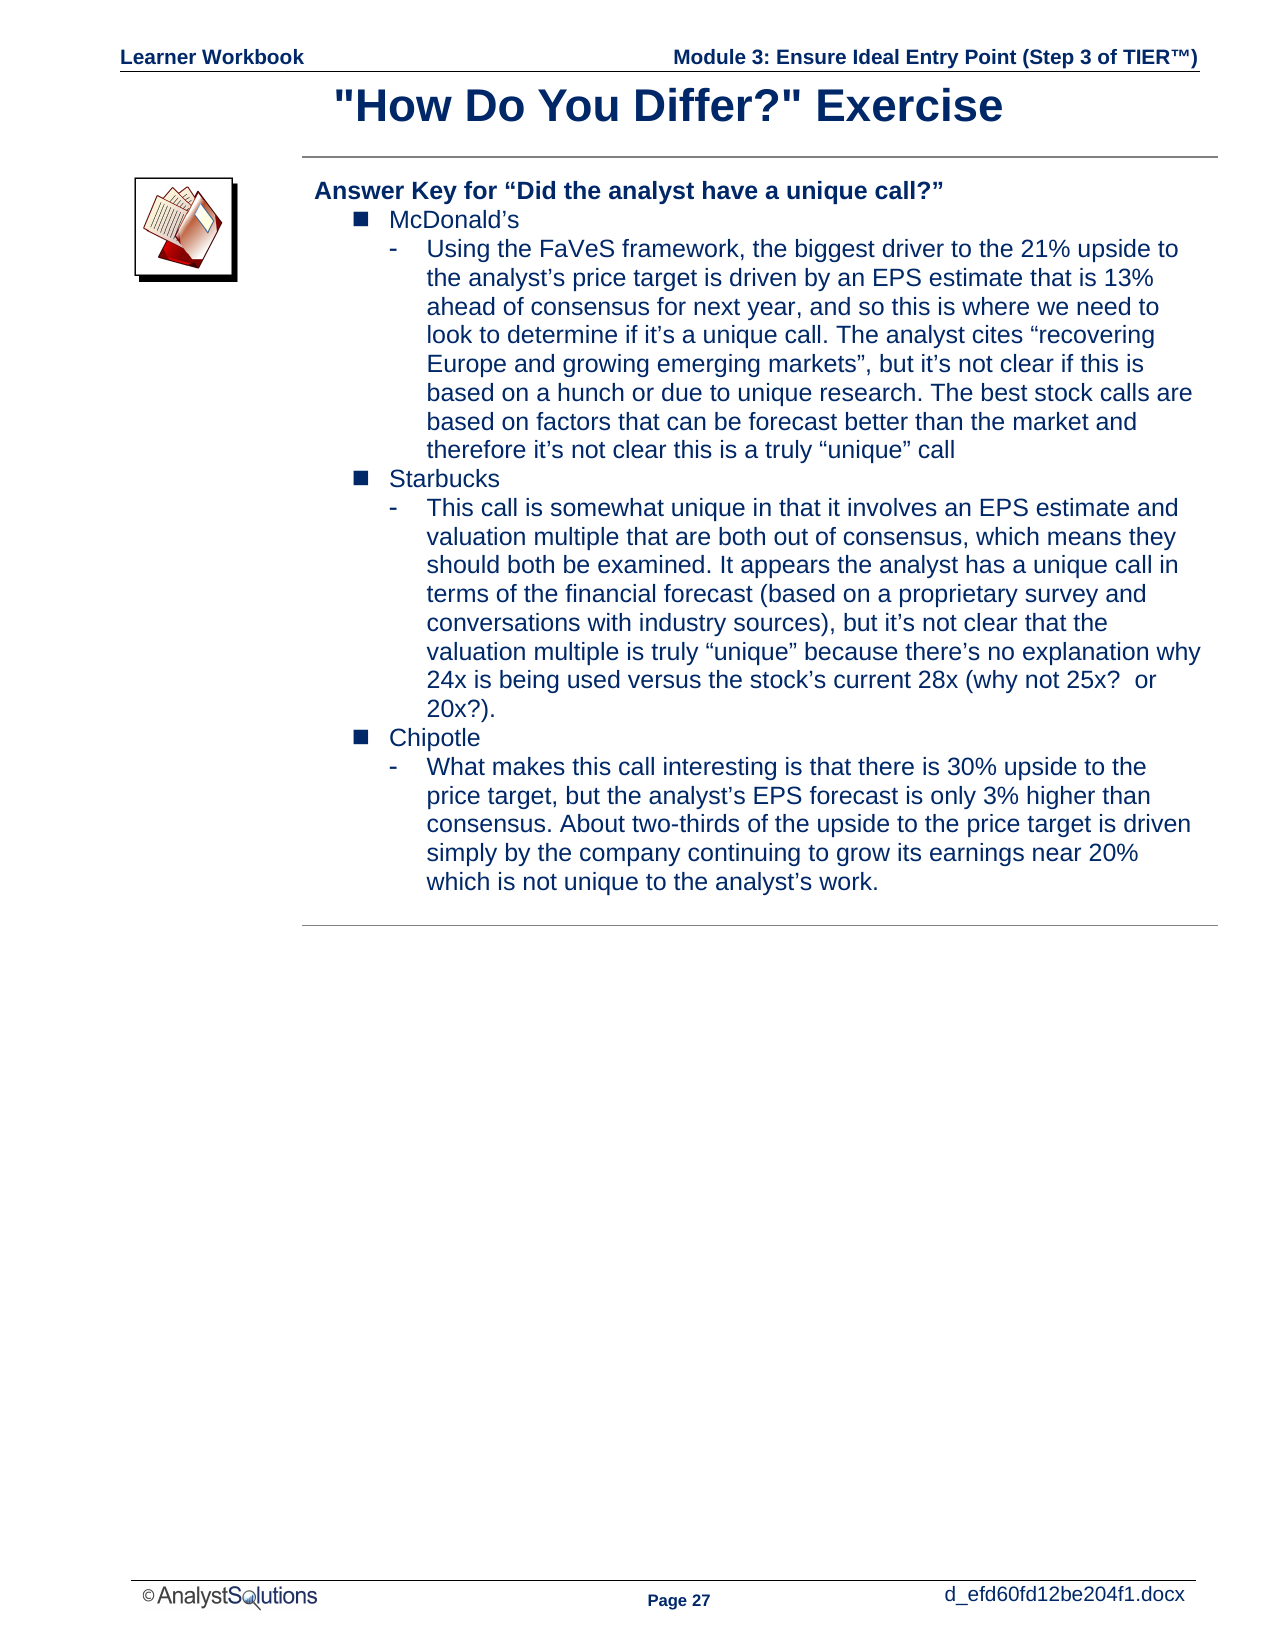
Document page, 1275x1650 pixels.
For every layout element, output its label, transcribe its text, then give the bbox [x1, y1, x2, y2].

table_cell Answer Key for “Did the analyst have a unique call?” McDonald’s Using the FaVeS framework, the biggest driver to the 21% upside to the analyst’s price target is driven by an EPS estimate that is 13% ahead of consensus for next year, and so this is where we need to look to determine if it’s a unique call. The analyst cites “recovering Europe and growing emerging markets”, but it’s not clear if this is based on a hunch or due to unique research. The best stock calls are based on factors that can be forecast better than the market and therefore it’s not clear this is a truly “unique” call Starbucks This call is somewhat unique in that it involves an EPS estimate and valuation multiple that are both out of consensus, which means they should both be examined. It appears the analyst has a unique call in terms of the financial forecast (based on a proprietary survey and conversations with industry sources), but it’s not clear that the valuation multiple is truly “unique” because there’s no explanation why 24x is being used versus the stock’s current 28x (why not 25x? or 20x?). Chipotle What makes this call interesting is that there is 30% upside to the price target, but the analyst’s EPS forecast is only 3% higher than consensus. About two-thirds of the upside to the price target is driven simply by the company continuing to grow its earnings near 20% which is not unique to the analyst’s work. [302, 158, 1218, 924]
picture [133, 176, 242, 285]
picture [142, 1585, 318, 1611]
table_header "How Do You Differ?" Exercise [120, 72, 1217, 156]
table_cell [122, 156, 302, 924]
